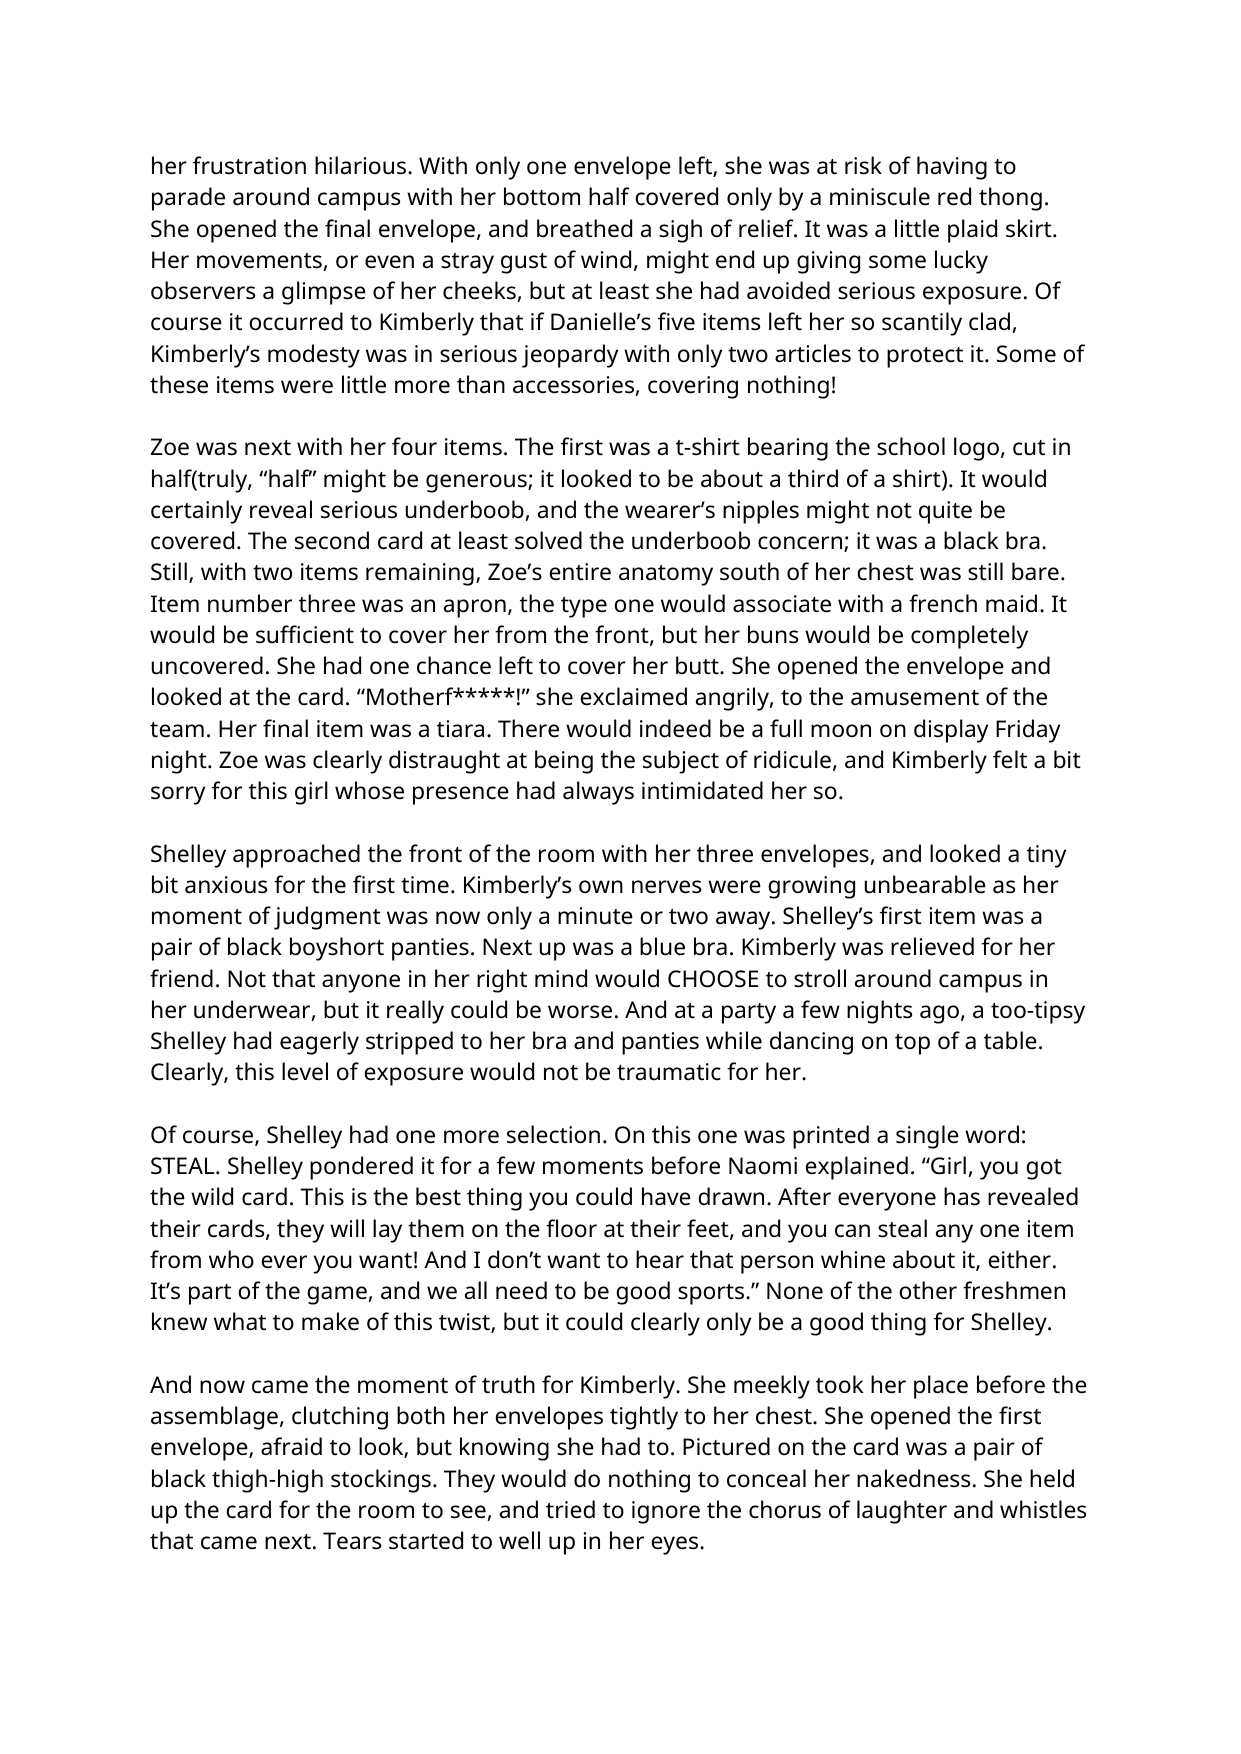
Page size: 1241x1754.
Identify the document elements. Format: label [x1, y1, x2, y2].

text [150, 150, 1090, 1587]
